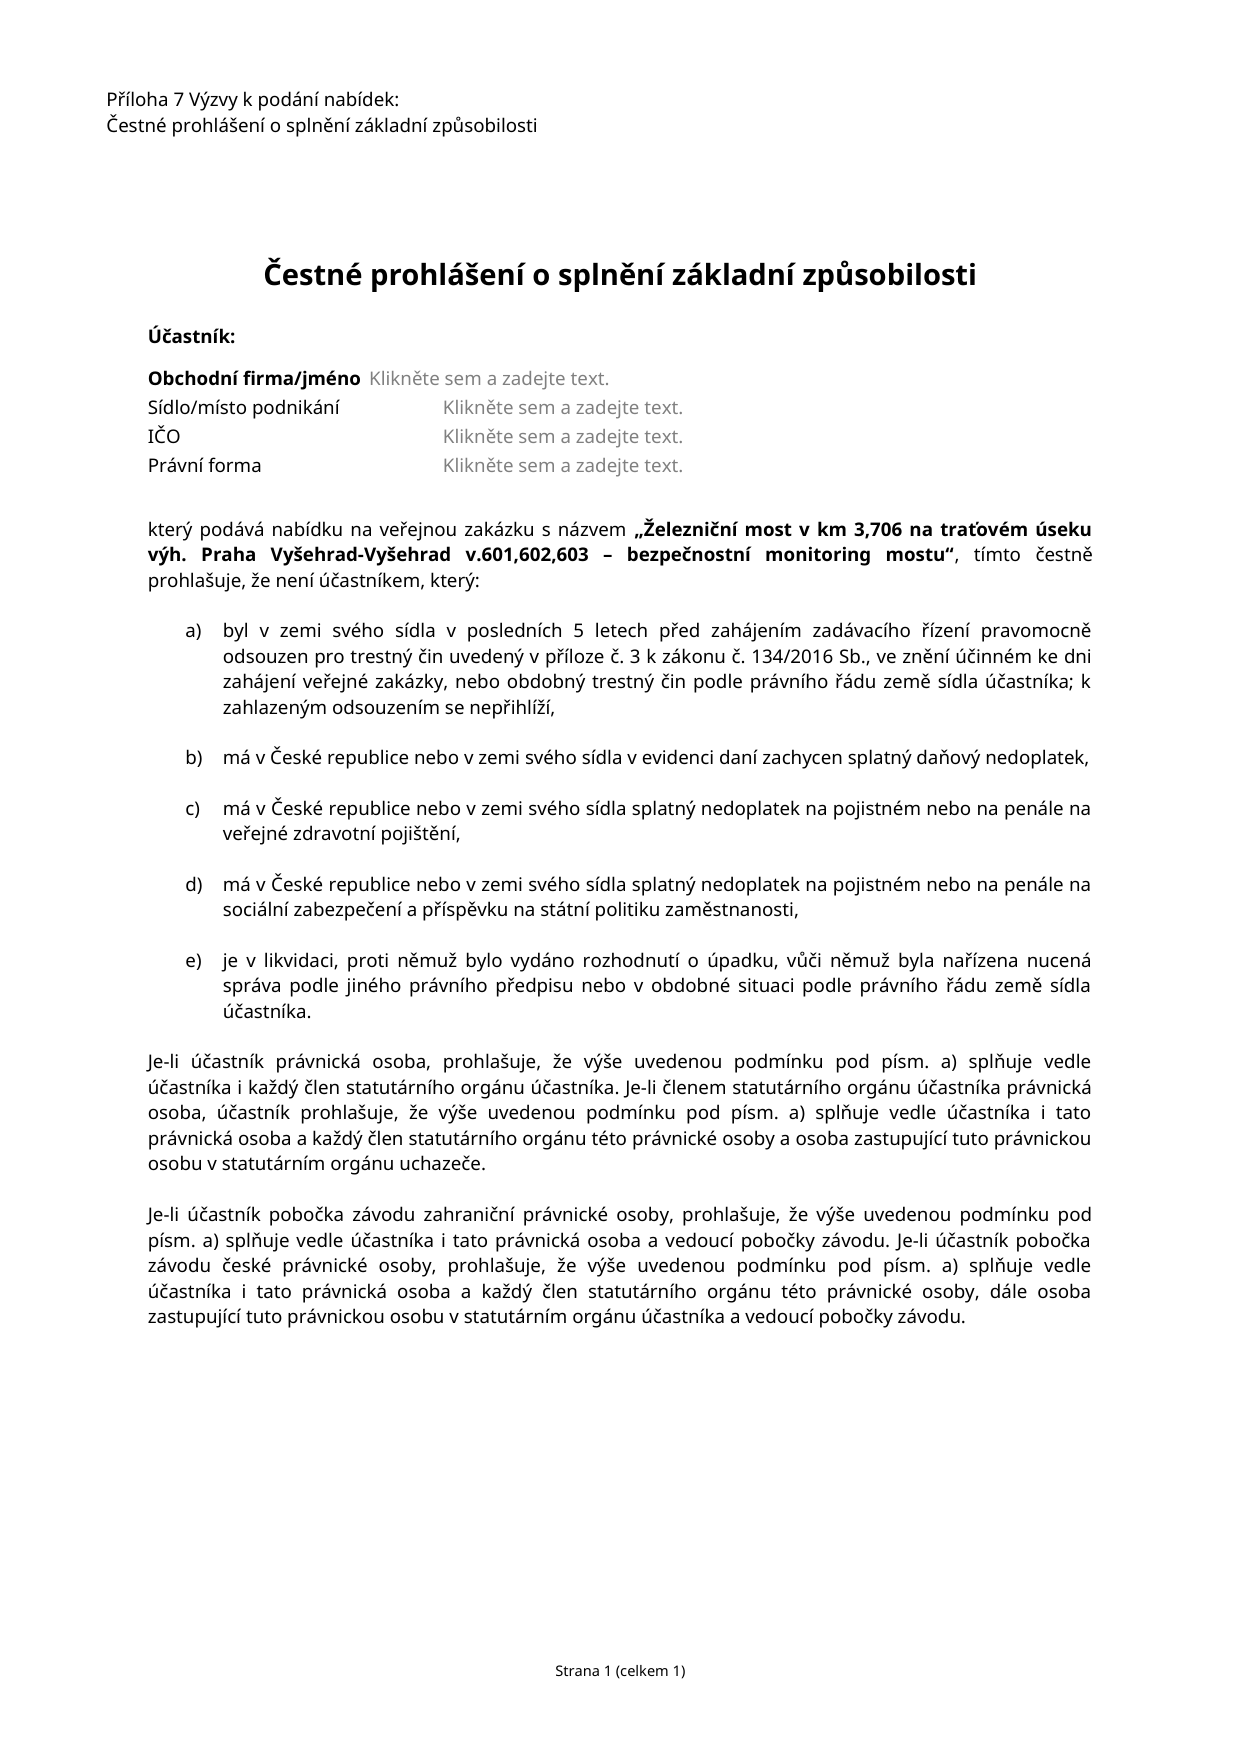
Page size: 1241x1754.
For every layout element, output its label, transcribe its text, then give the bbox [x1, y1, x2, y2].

text Účastník: [148, 318, 1093, 349]
list je v likvidaci, proti němuž bylo vydáno rozhodnutí o úpadku, vůči němuž byla nařízena nucená správa podle jiného právního předpisu nebo v obdobné situaci podle právního řádu země sídla účastníka. [185, 947, 1093, 1024]
text Obchodní firma/jméno [148, 362, 1093, 391]
text IČO [148, 420, 1093, 449]
text Je-li účastník právnická osoba, prohlašuje, že výše uvedenou podmínku pod písm. a) splňuje vedle účastníka i každý člen statutárního orgánu účastníka. Je-li členem statutárního orgánu účastníka právnická osoba, účastník prohlašuje, že výše uvedenou podmínku pod písm. a) splňuje vedle účastníka i tato právnická osoba a každý člen statutárního orgánu této právnické osoby a osoba zastupující tuto právnickou osobu v statutárním orgánu uchazeče. [148, 1049, 1093, 1176]
list byl v zemi svého sídla v posledních 5 letech před zahájením zadávacího řízení pravomocně odsouzen pro trestný čin uvedený v příloze č. 3 k zákonu č. 134/2016 Sb., ve znění účinném ke dni zahájení veřejné zakázky, nebo obdobný trestný čin podle právního řádu země sídla účastníka; k zahlazeným odsouzením se nepřihlíží, [185, 617, 1093, 719]
list má v České republice nebo v zemi svého sídla splatný nedoplatek na pojistném nebo na penále na veřejné zdravotní pojištění, [185, 795, 1093, 846]
title Čestné prohlášení o splnění základní způsobilosti [148, 254, 1093, 293]
text Je-li účastník pobočka závodu zahraniční právnické osoby, prohlašuje, že výše uvedenou podmínku pod písm. a) splňuje vedle účastníka i tato právnická osoba a vedoucí pobočky závodu. Je-li účastník pobočka závodu české právnické osoby, prohlašuje, že výše uvedenou podmínku pod písm. a) splňuje vedle účastníka i tato právnická osoba a každý člen statutárního orgánu této právnické osoby, dále osoba zastupující tuto právnickou osobu v statutárním orgánu účastníka a vedoucí pobočky závodu. [148, 1202, 1093, 1329]
text Právní forma [148, 449, 1093, 478]
list má v České republice nebo v zemi svého sídla splatný nedoplatek na pojistném nebo na penále na sociální zabezpečení a příspěvku na státní politiku zaměstnanosti, [185, 871, 1093, 922]
text Sídlo/místo podnikání [148, 391, 1093, 420]
list má v České republice nebo v zemi svého sídla v evidenci daní zachycen splatný daňový nedoplatek, [185, 744, 1093, 770]
text který podává nabídku na veřejnou zakázku s názvem „Železniční most v km 3,706 na traťovém úseku výh. Praha Vyšehrad-Vyšehrad v.601,602,603 – bezpečnostní monitoring mostu“, tímto čestně prohlašuje, že není účastníkem, který: [148, 516, 1093, 592]
